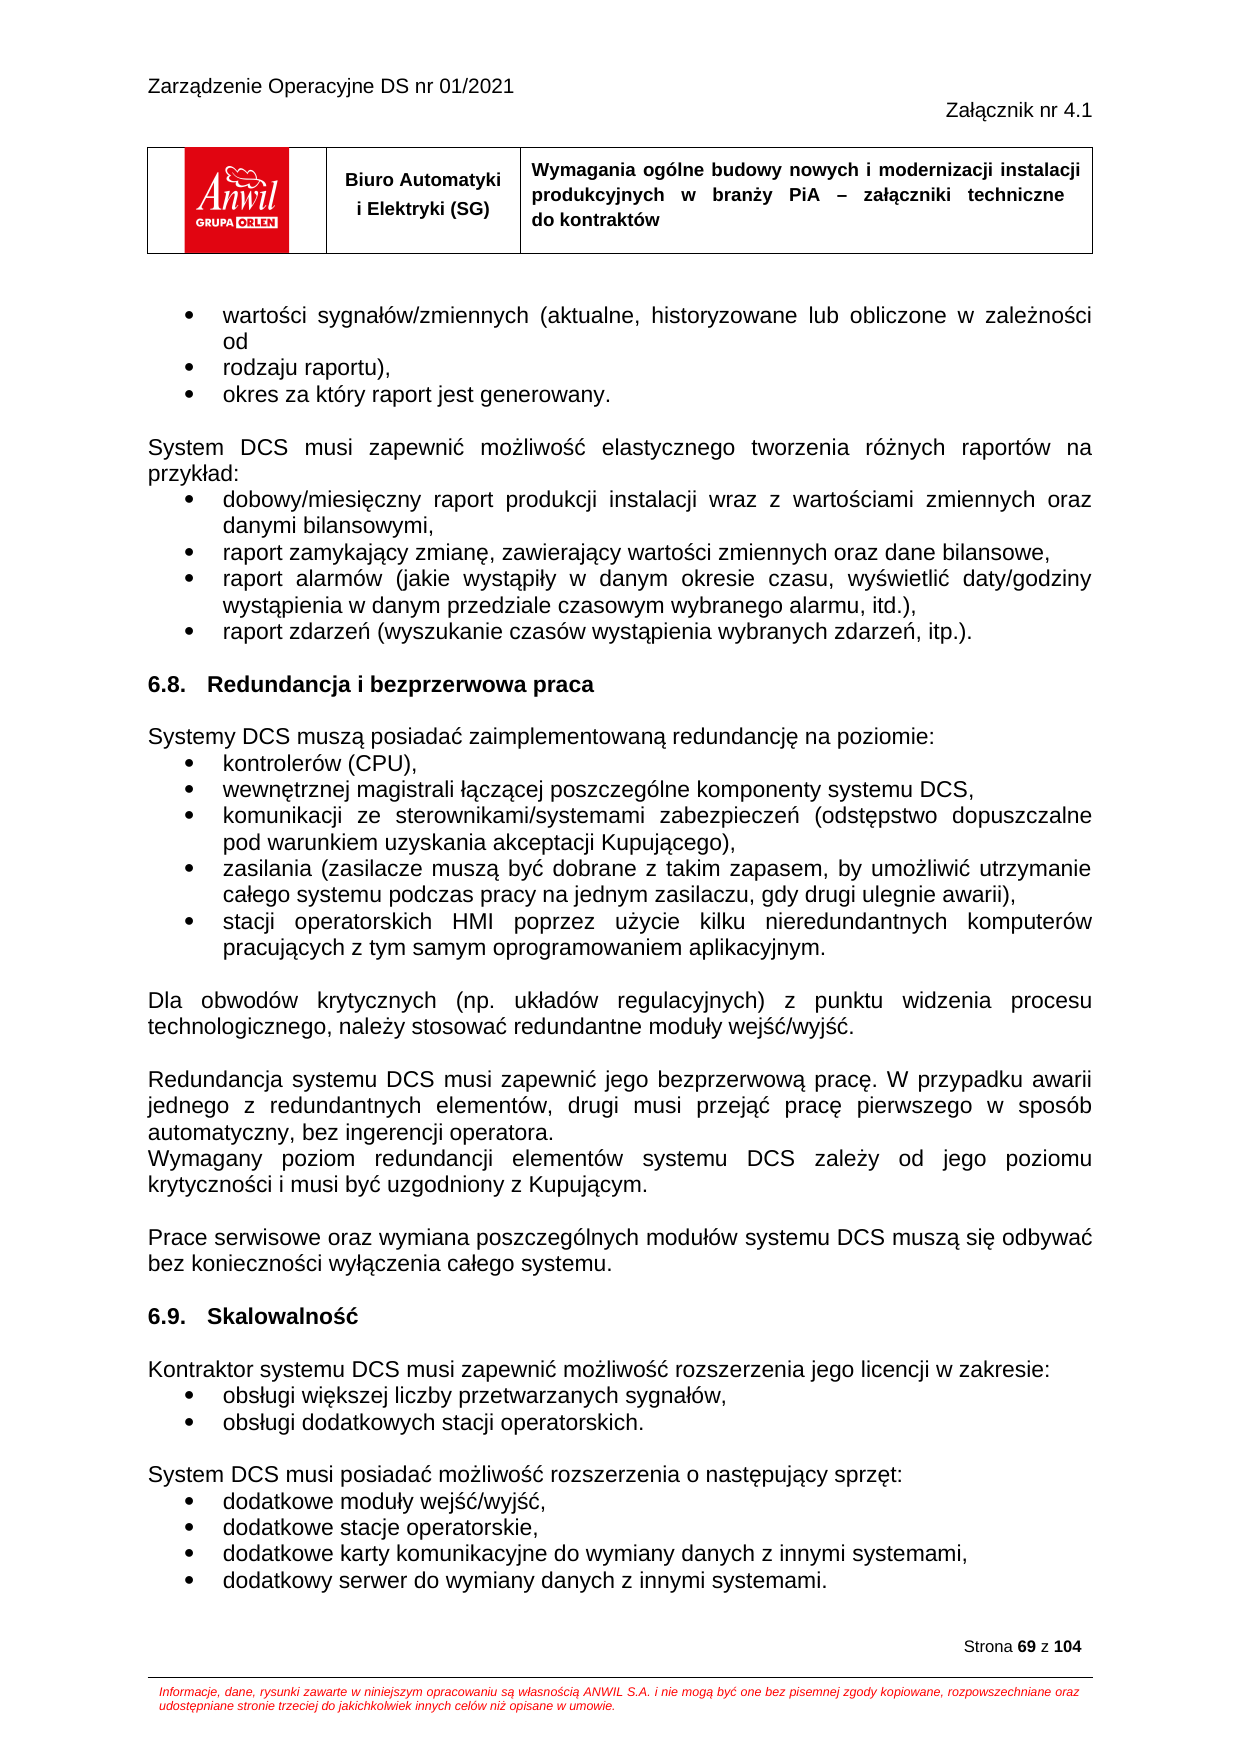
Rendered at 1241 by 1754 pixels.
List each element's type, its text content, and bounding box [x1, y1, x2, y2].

list dodatkowe stacje operatorskie, [185, 1514, 1092, 1540]
text Systemy DCS muszą posiadać zaimplementowaną redundancję na poziomie: [148, 723, 1092, 750]
list okres za który raport jest generowany. [185, 381, 1092, 407]
list dodatkowy serwer do wymiany danych z innymi systemami. [185, 1567, 1092, 1593]
text System DCS musi zapewnić możliwość elastycznego tworzenia różnych raportów na przykład: [148, 433, 1092, 486]
subtitle Redundancja i bezprzerwowa praca [148, 671, 1092, 697]
list dobowy/miesięczny raport produkcji instalacji wraz z wartościami zmiennych oraz danymi bilansowymi, [185, 486, 1092, 539]
text Wymagany poziom redundancji elementów systemu DCS zależy od jego poziomu krytyczności i musi być uzgodniony z Kupującym. [148, 1145, 1092, 1198]
list rodzaju raportu), [185, 354, 1092, 381]
list dodatkowe karty komunikacyjne do wymiany danych z innymi systemami, [185, 1540, 1092, 1567]
list stacji operatorskich HMI poprzez użycie kilku nieredundantnych komputerów pracujących z tym samym oprogramowaniem aplikacyjnym. [185, 908, 1092, 961]
subtitle Skalowalność [148, 1303, 1092, 1329]
picture [184, 147, 290, 253]
list dodatkowe moduły wejść/wyjść, [185, 1488, 1092, 1514]
list obsługi większej liczby przetwarzanych sygnałów, [185, 1382, 1092, 1408]
list wartości sygnałów/zmiennych (aktualne, historyzowane lub obliczone w zależności od [185, 302, 1092, 354]
text System DCS musi posiadać możliwość rozszerzenia o następujący sprzęt: [148, 1461, 1092, 1488]
list wewnętrznej magistrali łączącej poszczególne komponenty systemu DCS, [185, 776, 1092, 802]
text Prace serwisowe oraz wymiana poszczególnych modułów systemu DCS muszą się odbywać bez konieczności wyłączenia całego systemu. [148, 1224, 1092, 1277]
list komunikacji ze sterownikami/systemami zabezpieczeń (odstępstwo dopuszczalne pod warunkiem uzyskania akceptacji Kupującego), [185, 802, 1092, 855]
list raport zamykający zmianę, zawierający wartości zmiennych oraz dane bilansowe, [185, 539, 1092, 565]
list raport alarmów (jakie wystąpiły w danym okresie czasu, wyświetlić daty/godziny wystąpienia w danym przedziale czasowym wybranego alarmu, itd.), [185, 565, 1092, 618]
text Kontraktor systemu DCS musi zapewnić możliwość rozszerzenia jego licencji w zakresie: [148, 1356, 1092, 1382]
list obsługi dodatkowych stacji operatorskich. [185, 1408, 1092, 1435]
text Dla obwodów krytycznych (np. układów regulacyjnych) z punktu widzenia procesu technologicznego, należy stosować redundantne moduły wejść/wyjść. [148, 987, 1092, 1039]
list zasilania (zasilacze muszą być dobrane z takim zapasem, by umożliwić utrzymanie całego systemu podczas pracy na jednym zasilaczu, gdy drugi ulegnie awarii), [185, 855, 1092, 908]
list kontrolerów (CPU), [185, 750, 1092, 776]
text Redundancja systemu DCS musi zapewnić jego bezprzerwową pracę. W przypadku awarii jednego z redundantnych elementów, drugi musi przejąć pracę pierwszego w sposób automatyczny, bez ingerencji operatora. [148, 1066, 1092, 1145]
list raport zdarzeń (wyszukanie czasów wystąpienia wybranych zdarzeń, itp.). [185, 618, 1092, 644]
